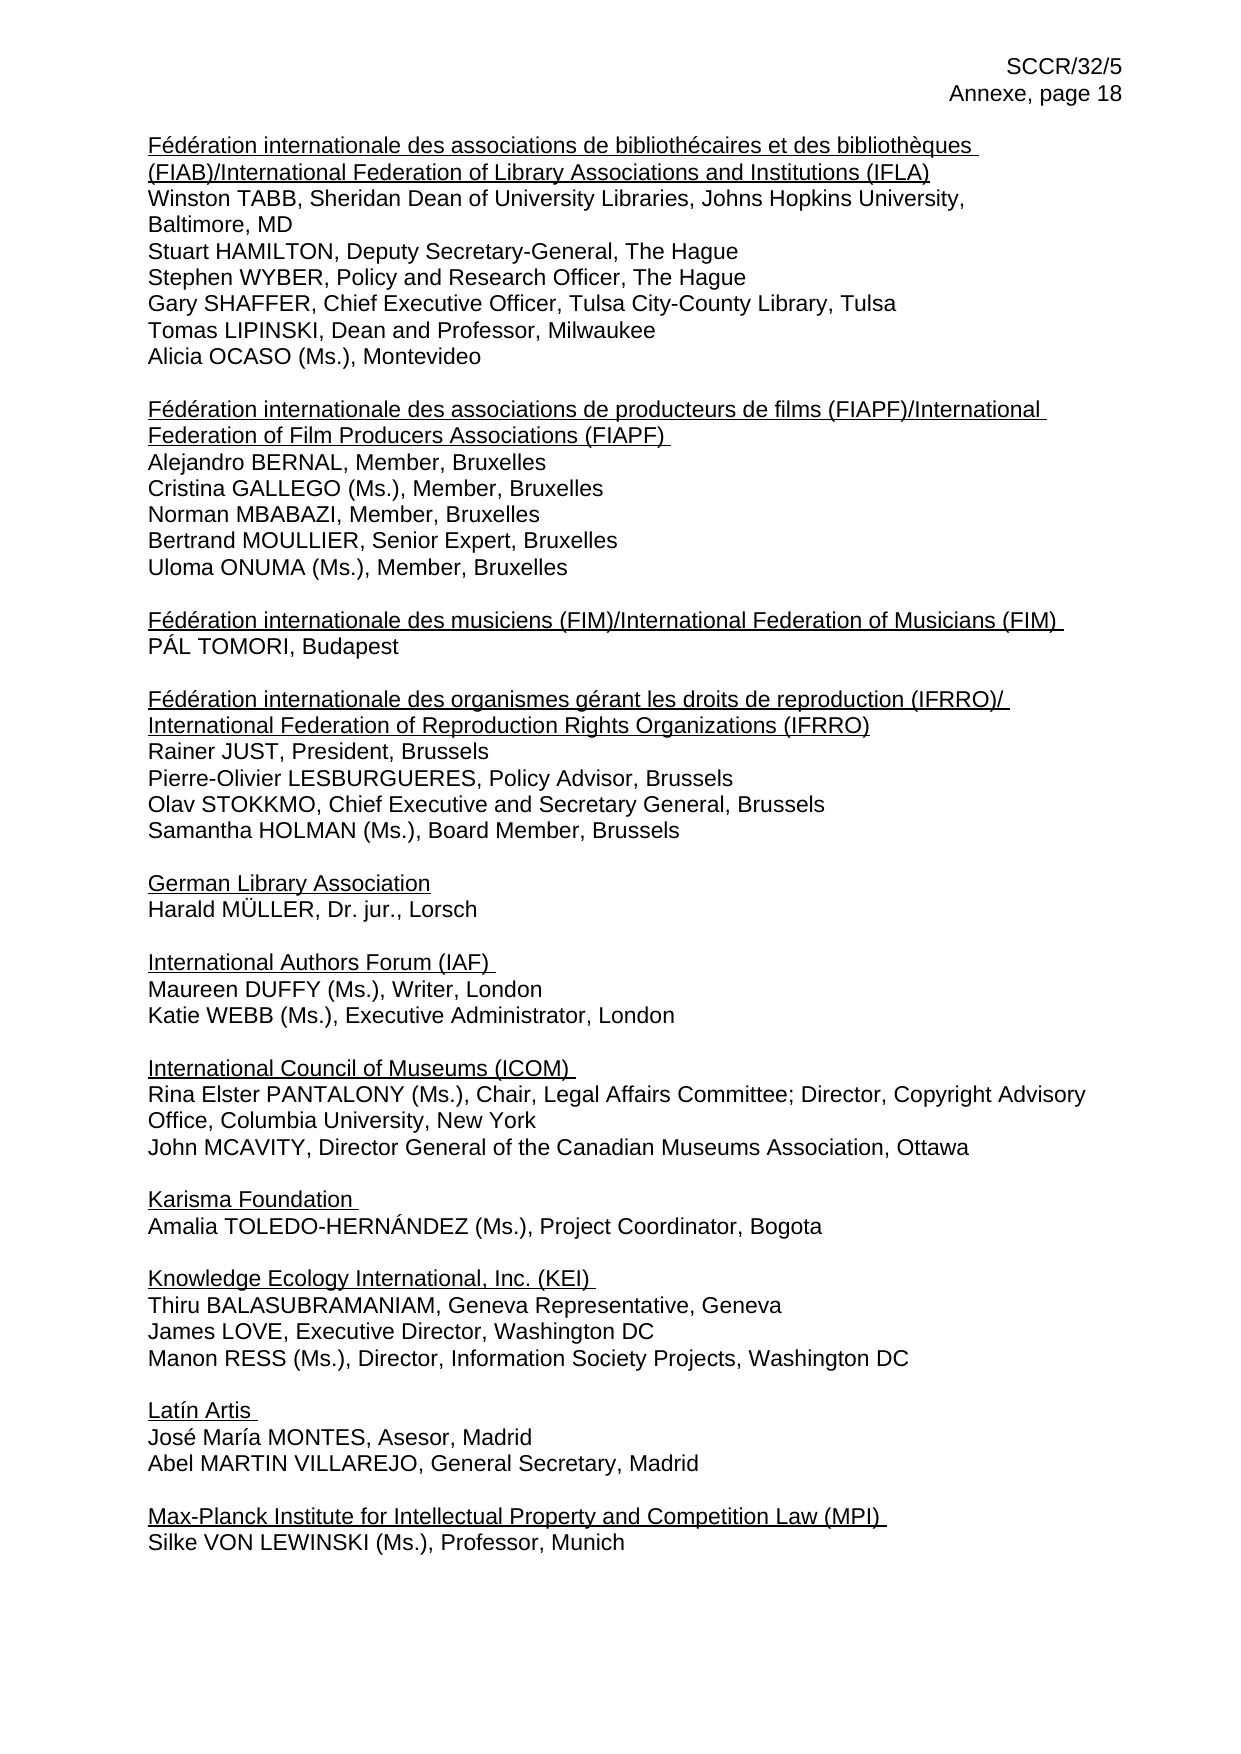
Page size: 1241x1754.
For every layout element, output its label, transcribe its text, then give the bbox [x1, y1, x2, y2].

text Katie WEBB (Ms.), Executive Administrator, London [148, 1002, 1122, 1028]
text Silke VON LEWINSKI (Ms.), Professor, Munich [148, 1529, 1122, 1555]
text Knowledge Ecology International, Inc. (KEI) [148, 1265, 1122, 1292]
text Fédération internationale des organismes gérant les droits de reproduction (IFRRO)/ International Federation of Reproduction Rights Organizations (IFRRO) [148, 686, 1122, 738]
text Norman MBABAZI, Member, Bruxelles [148, 501, 1122, 527]
text José María MONTES, Asesor, Madrid [148, 1423, 1122, 1450]
text Amalia TOLEDO-HERNÁNDEZ (Ms.), Project Coordinator, Bogota [148, 1213, 1122, 1239]
text Stephen WYBER, Policy and Research Officer, The Hague [148, 264, 1122, 290]
text Fédération internationale des associations de bibliothécaires et des bibliothèques (FIAB)/International Federation of Library Associations and Institutions (IFLA) [148, 132, 1122, 185]
text Alejandro BERNAL, Member, Bruxelles [148, 448, 1122, 475]
text Winston TABB, Sheridan Dean of University Libraries, Johns Hopkins University, [148, 185, 1122, 211]
text Olav STOKKMO, Chief Executive and Secretary General, Brussels [148, 791, 1122, 817]
text Maureen DUFFY (Ms.), Writer, London [148, 976, 1122, 1002]
text Latín Artis [148, 1397, 1122, 1423]
text Abel MARTIN VILLAREJO, General Secretary, Madrid [148, 1450, 1122, 1476]
text John MCAVITY, Director General of the Canadian Museums Association, Ottawa [148, 1134, 1122, 1160]
text Cristina GALLEGO (Ms.), Member, Bruxelles [148, 475, 1122, 501]
text Samantha HOLMAN (Ms.), Board Member, Brussels [148, 817, 1122, 844]
text Manon RESS (Ms.), Director, Information Society Projects, Washington DC [148, 1344, 1122, 1371]
text International Council of Museums (ICOM) [148, 1054, 1122, 1081]
text Karisma Foundation [148, 1186, 1122, 1213]
text Fédération internationale des associations de producteurs de films (FIAPF)/International Federation of Film Producers Associations (FIAPF) [148, 396, 1122, 448]
text Alicia OCASO (Ms.), Montevideo [148, 343, 1122, 369]
text German Library Association [148, 870, 1122, 896]
text Rina Elster PANTALONY (Ms.), Chair, Legal Affairs Committee; Director, Copyright Advisory Office, Columbia University, New York [148, 1081, 1122, 1134]
text Fédération internationale des musiciens (FIM)/International Federation of Musicians (FIM) [148, 607, 1122, 633]
text Uloma ONUMA (Ms.), Member, Bruxelles [148, 554, 1122, 580]
text Baltimore, MD [148, 211, 1122, 238]
text Pierre-Olivier LESBURGUERES, Policy Advisor, Brussels [148, 765, 1122, 791]
text Thiru BALASUBRAMANIAM, Geneva Representative, Geneva [148, 1292, 1122, 1318]
text Rainer JUST, President, Brussels [148, 738, 1122, 765]
text Gary SHAFFER, Chief Executive Officer, Tulsa City-County Library, Tulsa [148, 290, 1122, 317]
text James LOVE, Executive Director, Washington DC [148, 1318, 1122, 1344]
text Bertrand MOULLIER, Senior Expert, Bruxelles [148, 527, 1122, 554]
text Harald MÜLLER, Dr. jur., Lorsch [148, 896, 1122, 923]
text Max-Planck Institute for Intellectual Property and Competition Law (MPI) [148, 1503, 1122, 1529]
text PÁL TOMORI, Budapest [148, 633, 1122, 659]
text Stuart HAMILTON, Deputy Secretary-General, The Hague [148, 238, 1122, 264]
text International Authors Forum (IAF) [148, 949, 1122, 976]
text Tomas LIPINSKI, Dean and Professor, Milwaukee [148, 317, 1122, 343]
